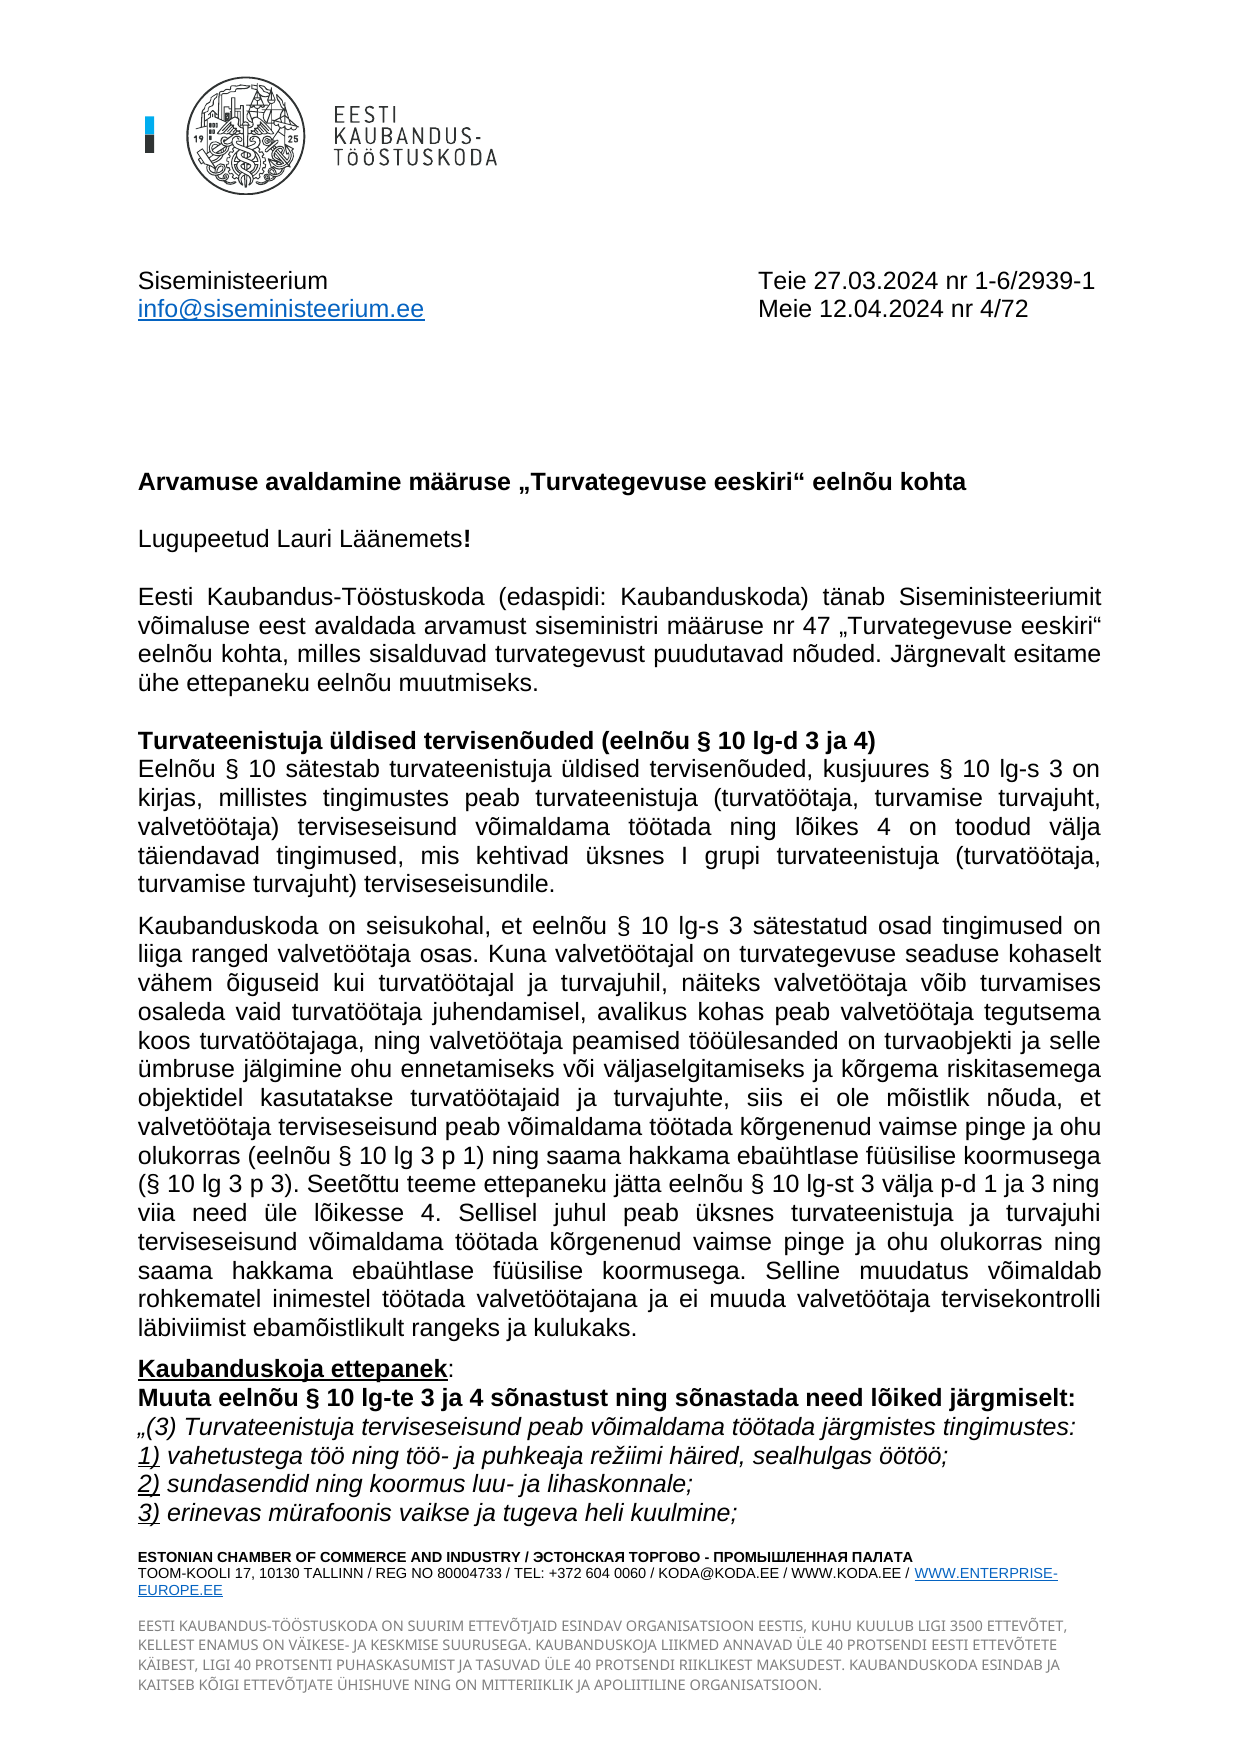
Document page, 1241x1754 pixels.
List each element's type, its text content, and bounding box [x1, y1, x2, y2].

text Kaubanduskoja ettepanek: [138, 1354, 1103, 1383]
text Turvateenistuja üldised tervisenõuded (eelnõu § 10 lg-d 3 ja 4) [138, 726, 1103, 754]
text 2) sundasendid ning koormus luu- ja lihaskonnale; [138, 1469, 1103, 1498]
text Arvamuse avaldamine määruse „Turvategevuse eeskiri“ eelnõu kohta [138, 467, 1103, 496]
text Eesti Kaubandus-Tööstuskoda (edaspidi: Kaubanduskoda) tänab Siseministeeriumit võimaluse eest avaldada arvamust siseministri määruse nr 47 „Turvategevuse eeskiri“ eelnõu kohta, milles sisalduvad turvategevust puudutavad nõuded. Järgnevalt esitame ühe ettepaneku eelnõu muutmiseks. [138, 582, 1103, 697]
text 3) erinevas mürafoonis vaikse ja tugeva heli kuulmine; [138, 1498, 1103, 1527]
text Muuta eelnõu § 10 lg-te 3 ja 4 sõnastust ning sõnastada need lõiked järgmiselt: [138, 1383, 1103, 1412]
text info@siseministeerium.ee Meie 12.04.2024 nr 4/72 [138, 294, 1103, 323]
text Lugupeetud Lauri Läänemets! [138, 524, 1103, 553]
text Siseministeerium Teie 27.03.2024 nr 1-6/2939-1 [138, 266, 1103, 294]
text 1) vahetustega töö ning töö- ja puhkeaja režiimi häired, sealhulgas öötöö; [138, 1441, 1103, 1469]
text Eelnõu § 10 sätestab turvateenistuja üldised tervisenõuded, kusjuures § 10 lg-s 3 on kirjas, millistes tingimustes peab turvateenistuja (turvatöötaja, turvamise turvajuht, valvetöötaja) terviseseisund võimaldama töötada ning lõikes 4 on toodud välja täiendavad tingimused, mis kehtivad üksnes I grupi turvateenistuja (turvatöötaja, turvamise turvajuht) terviseseisundile. [138, 754, 1103, 898]
text „(3) Turvateenistuja terviseseisund peab võimaldama töötada järgmistes tingimustes: [138, 1412, 1103, 1441]
text Kaubanduskoda on seisukohal, et eelnõu § 10 lg-s 3 sätestatud osad tingimused on liiga ranged valvetöötaja osas. Kuna valvetöötajal on turvategevuse seaduse kohaselt vähem õiguseid kui turvatöötajal ja turvajuhil, näiteks valvetöötaja võib turvamises osaleda vaid turvatöötaja juhendamisel, avalikus kohas peab valvetöötaja tegutsema koos turvatöötajaga, ning valvetöötaja peamised tööülesanded on turvaobjekti ja selle ümbruse jälgimine ohu ennetamiseks või väljaselgitamiseks ja kõrgema riskitasemega objektidel kasutatakse turvatöötajaid ja turvajuhte, siis ei ole mõistlik nõuda, et valvetöötaja terviseseisund peab võimaldama töötada kõrgenenud vaimse pinge ja ohu olukorras (eelnõu § 10 lg 3 p 1) ning saama hakkama ebaühtlase füüsilise koormusega (§ 10 lg 3 p 3). Seetõttu teeme ettepaneku jätta eelnõu § 10 lg-st 3 välja p-d 1 ja 3 ning viia need üle lõikesse 4. Sellisel juhul peab üksnes turvateenistuja ja turvajuhi terviseseisund võimaldama töötada kõrgenenud vaimse pinge ja ohu olukorras ning saama hakkama ebaühtlase füüsilise koormusega. Selline muudatus võimaldab rohkematel inimestel töötada valvetöötajana ja ei muuda valvetöötaja tervisekontrolli läbiviimist ebamõistlikult rangeks ja kulukaks. [138, 911, 1103, 1342]
